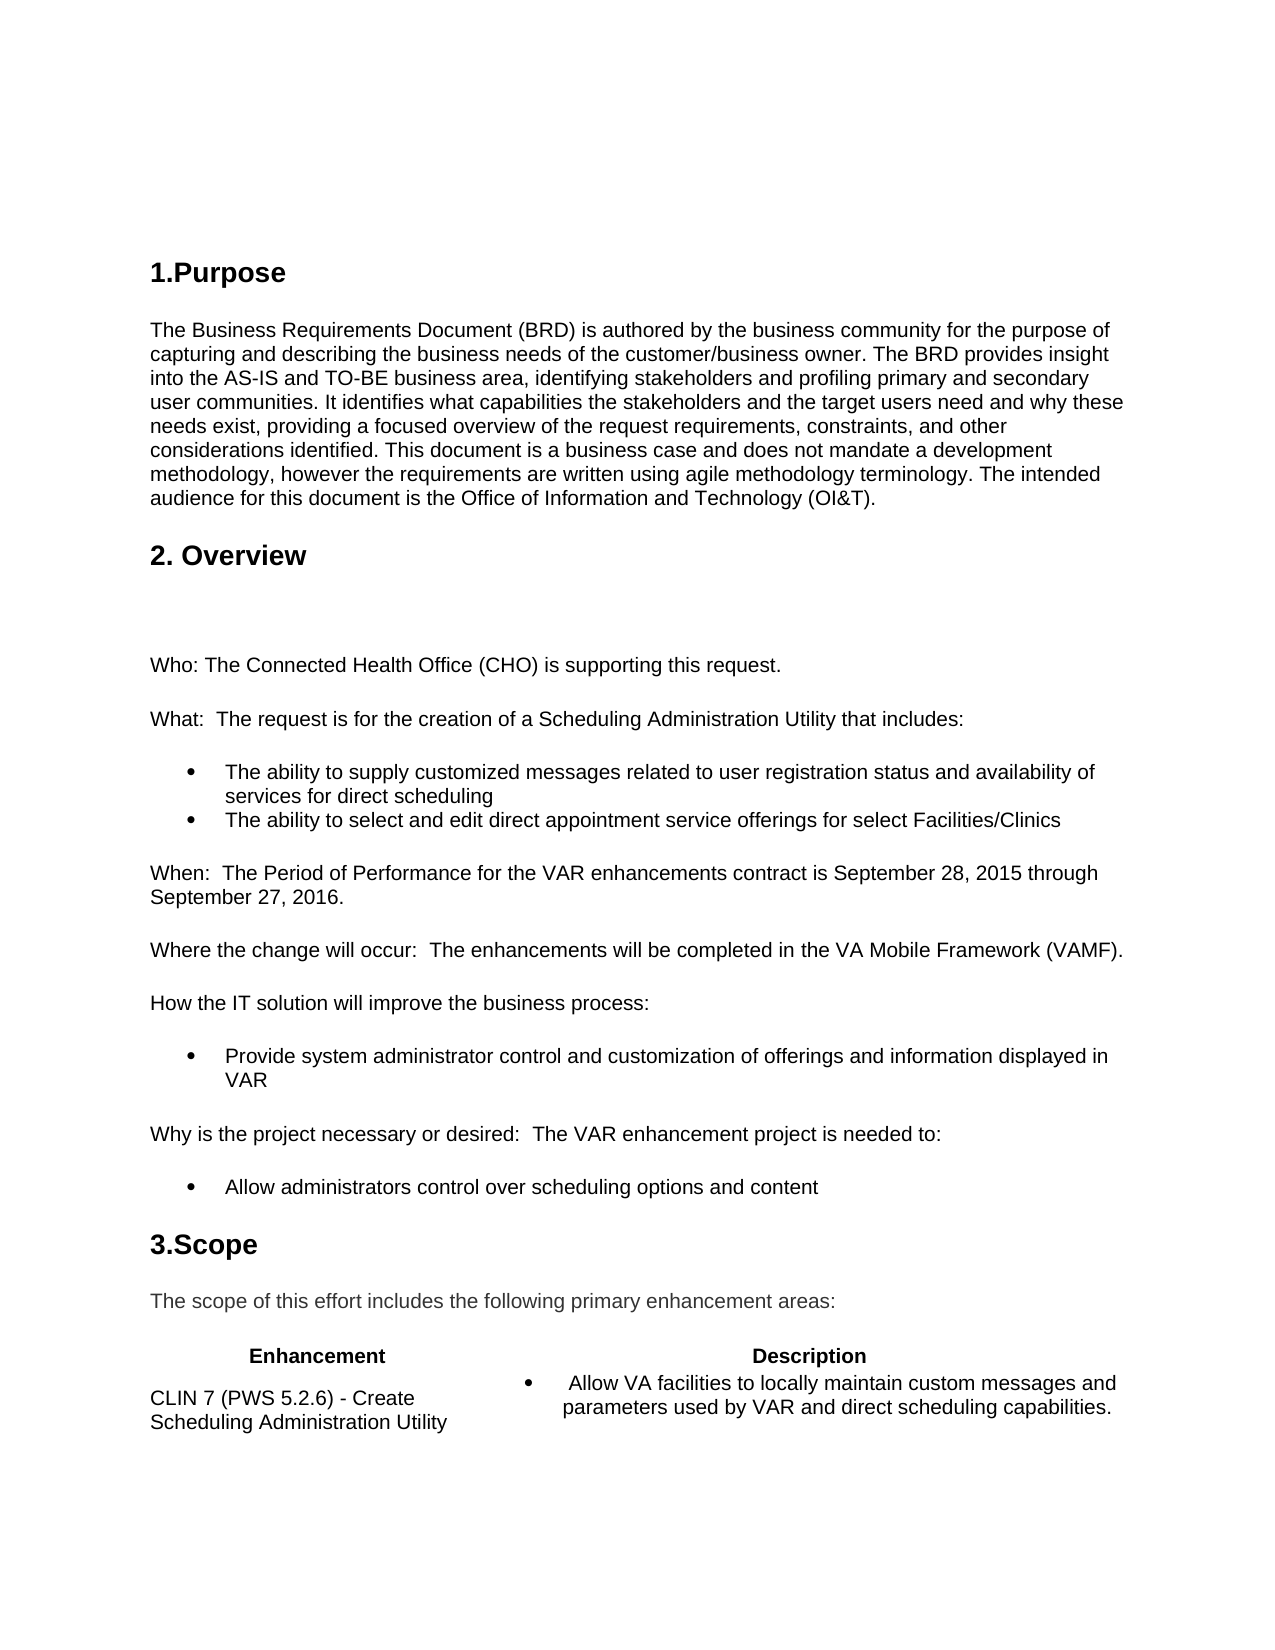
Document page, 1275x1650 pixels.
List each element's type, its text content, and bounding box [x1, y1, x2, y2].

subtitle 3.Scope [150, 1228, 1125, 1260]
table_cell CLIN 7 (PWS 5.2.6) - Create Scheduling Administration Utility [149, 1370, 486, 1450]
table_header Description [486, 1343, 1133, 1369]
text When: The Period of Performance for the VAR enhancements contract is September 28, 2015 through September 27, 2016. [150, 861, 1125, 909]
table_header Enhancement [149, 1343, 486, 1369]
list The ability to select and edit direct appointment service offerings for select Facilities/Clinics [187, 808, 1125, 832]
text Why is the project necessary or desired: The VAR enhancement project is needed to: [150, 1121, 1125, 1145]
text The scope of this effort includes the following primary enhancement areas: [150, 1289, 1125, 1313]
subtitle 1.Purpose [150, 256, 1125, 289]
list Provide system administrator control and customization of offerings and information displayed in VAR [187, 1044, 1125, 1092]
text The Business Requirements Document (BRD) is authored by the business community for the purpose of capturing and describing the business needs of the customer/business owner. The BRD provides insight into the AS-IS and TO-BE business area, identifying stakeholders and profiling primary and secondary user communities. It identifies what capabilities the stakeholders and the target users need and why these needs exist, providing a focused overview of the request requirements, constraints, and other considerations identified. This document is a business case and does not mandate a development methodology, however the requirements are written using agile methodology terminology. The intended audience for this document is the Office of Information and Technology (OI&T). [150, 318, 1125, 509]
text What: The request is for the creation of a Scheduling Administration Utility that includes: [150, 706, 1125, 730]
text Who: The Connected Health Office (CHO) is supporting this request. [150, 653, 1125, 677]
list The ability to supply customized messages related to user registration status and availability of services for direct scheduling [187, 759, 1125, 808]
text How the IT solution will improve the business process: [150, 991, 1125, 1015]
subtitle 2. Overview [150, 539, 1125, 571]
text Where the change will occur: The enhancements will be completed in the VA Mobile Framework (VAMF). [150, 938, 1125, 962]
list Allow administrators control over scheduling options and content [187, 1174, 1125, 1198]
table_cell Allow VA facilities to locally maintain custom messages and parameters used by VAR and direct scheduling capabilities. [486, 1370, 1133, 1450]
